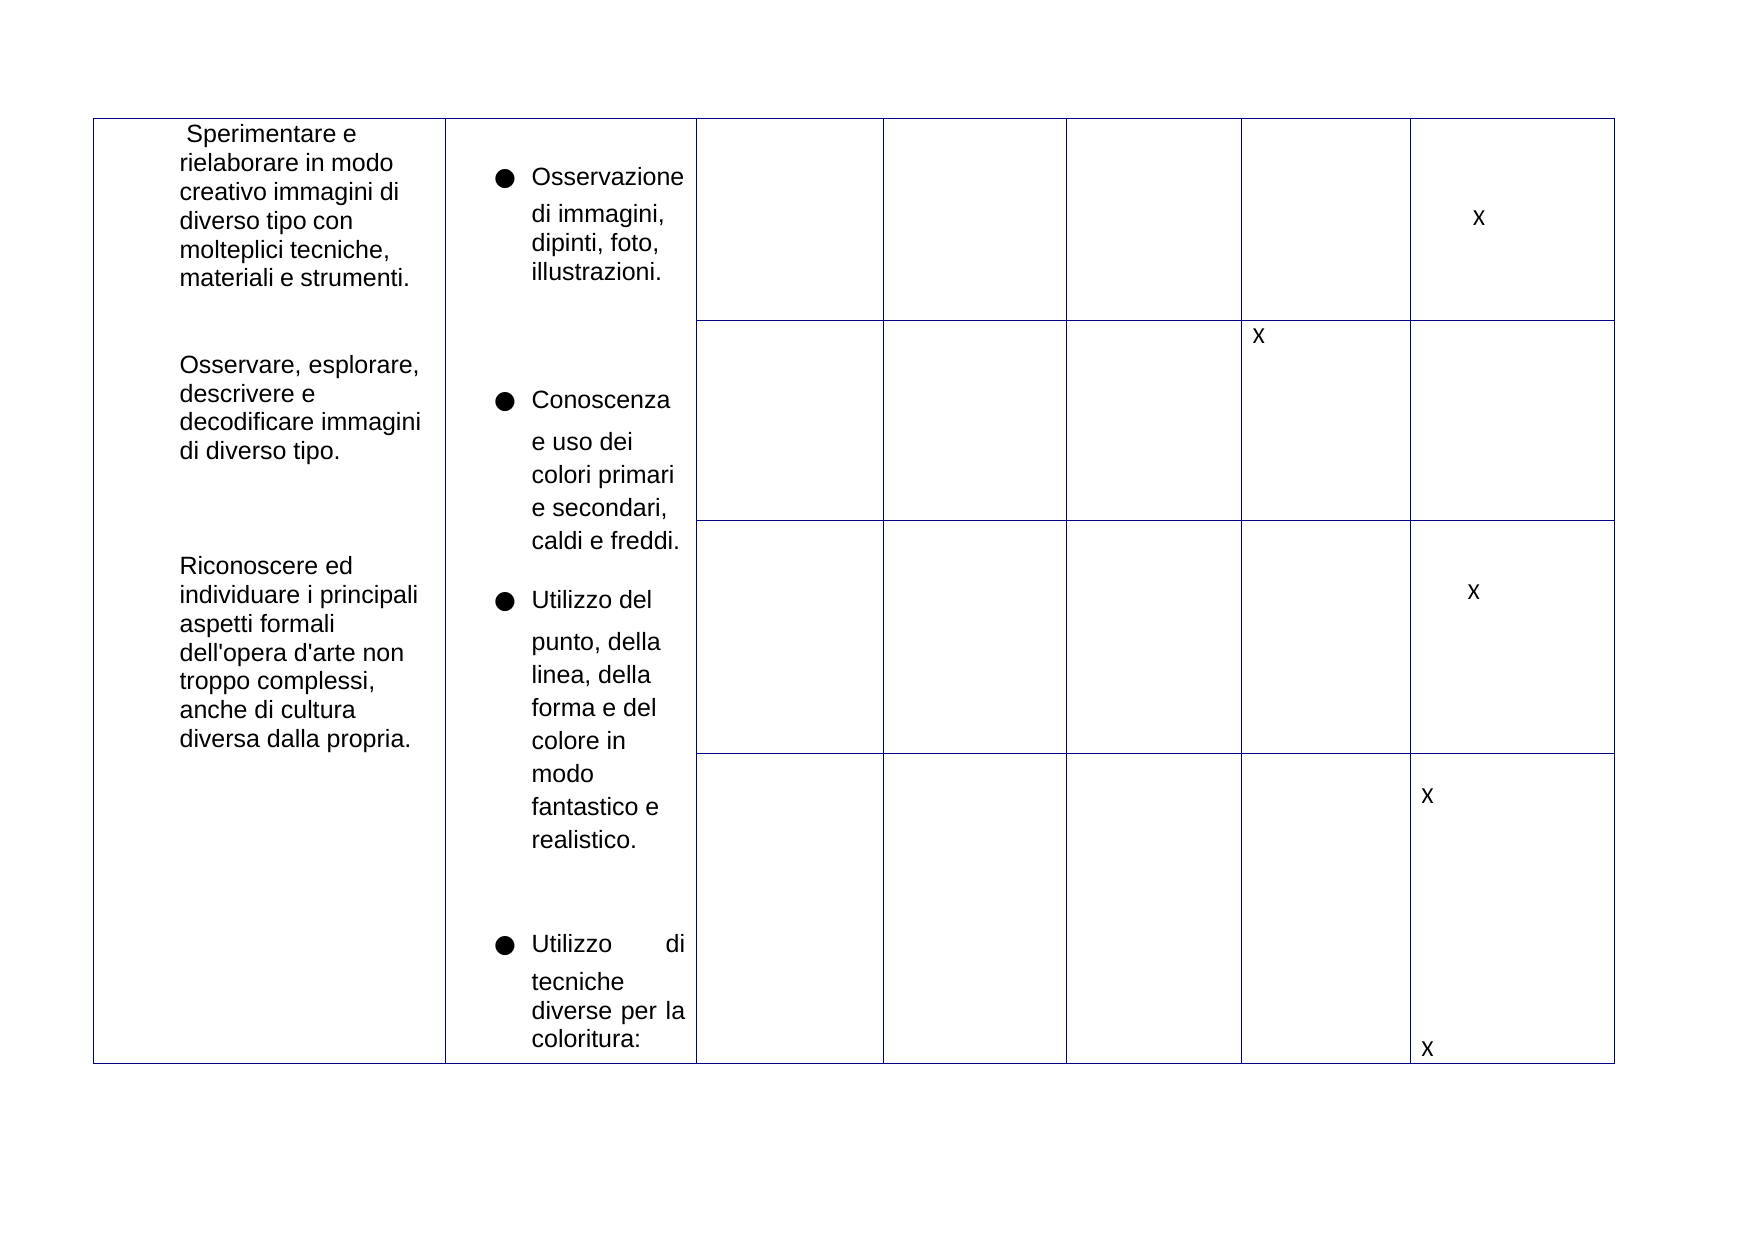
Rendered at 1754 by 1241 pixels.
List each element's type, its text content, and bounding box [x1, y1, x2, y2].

table_cell [697, 521, 883, 752]
table_cell [1067, 321, 1241, 520]
table_cell X [1411, 119, 1614, 320]
table_cell [697, 321, 883, 520]
table_cell [884, 754, 1066, 1062]
table_cell [1242, 521, 1410, 752]
table_cell X X [1411, 754, 1614, 1062]
table_cell [1067, 754, 1241, 1062]
table_cell X [1242, 321, 1410, 520]
table_cell [1067, 119, 1241, 320]
table_cell [884, 521, 1066, 752]
table_cell [697, 119, 883, 320]
table_cell [1242, 754, 1410, 1062]
table_cell [1411, 321, 1614, 520]
table_cell [884, 119, 1066, 320]
table_cell [884, 321, 1066, 520]
table_cell X [1411, 521, 1614, 752]
table_cell [1242, 119, 1410, 320]
table_cell [697, 754, 883, 1062]
table_cell [1067, 521, 1241, 752]
